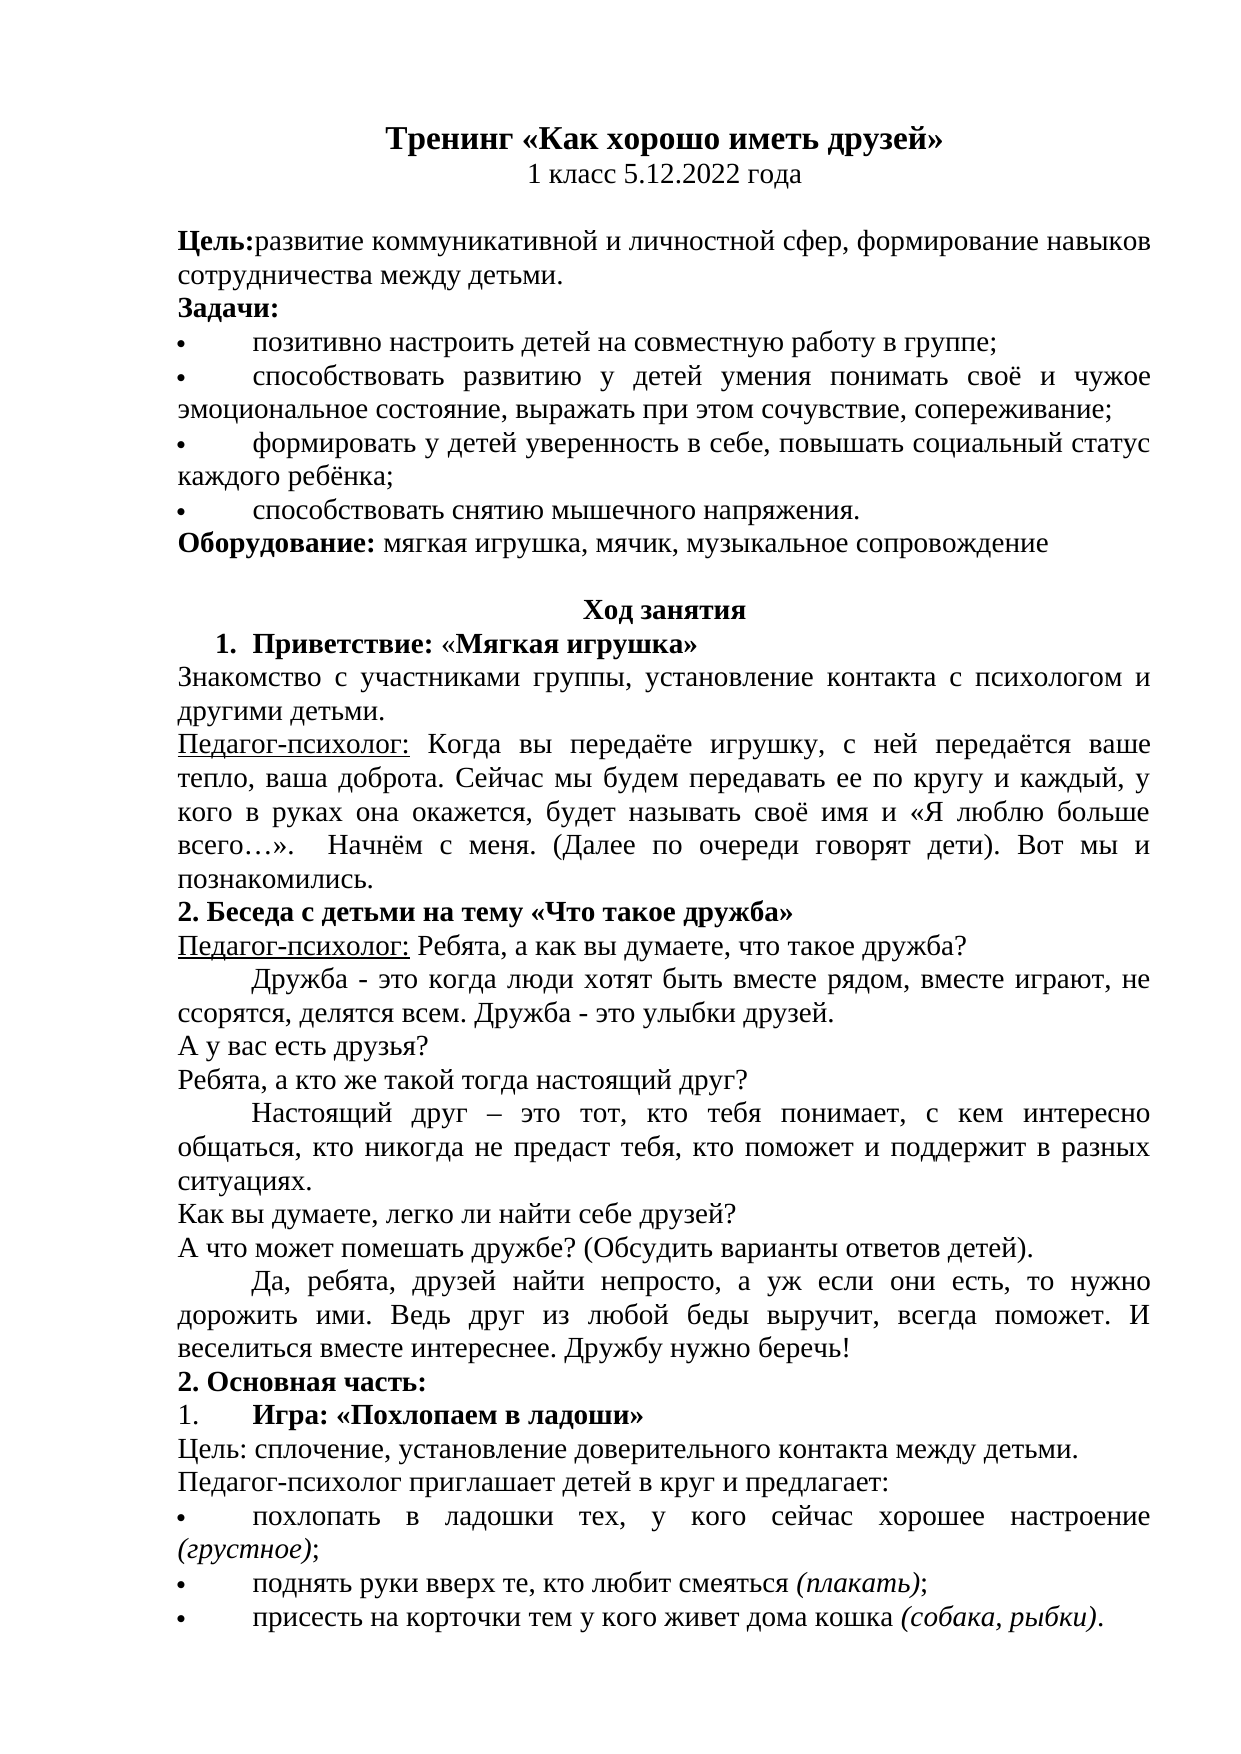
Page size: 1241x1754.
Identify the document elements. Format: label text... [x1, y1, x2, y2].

list Игра: «Похлопаем в ладоши» [177, 1397, 1152, 1431]
list присесть на корточки тем у кого живет дома кошка (собака, рыбки). [177, 1599, 1152, 1632]
text Педагог-психолог: Ребята, а как вы думаете, что такое дружба? [177, 928, 1152, 961]
text 1 класс 5.12.2022 года [177, 156, 1152, 190]
list поднять руки вверх те, кто любит смеяться (плакать); [177, 1565, 1152, 1599]
text А что может помешать дружбе? (Обсудить варианты ответов детей). [177, 1230, 1152, 1263]
list способствовать снятию мышечного напряжения. [177, 492, 1152, 525]
text 2. Основная часть: [177, 1364, 1152, 1397]
text Педагог-психолог: Когда вы передаёте игрушку, с ней передаётся ваше тепло, ваша доброта. Сейчас мы будем передавать ее по кругу и каждый, у кого в руках она окажется, будет называть своё имя и «Я люблю больше всего…». Начнём с меня. (Далее по очереди говорят дети). Вот мы и познакомились. [177, 727, 1152, 894]
text Педагог-психолог приглашает детей в круг и предлагает: [177, 1464, 1152, 1498]
list похлопать в ладошки тех, у кого сейчас хорошее настроение (грустное); [177, 1498, 1152, 1565]
text Оборудование: мягкая игрушка, мячик, музыкальное сопровождение [177, 525, 1152, 559]
list позитивно настроить детей на совместную работу в группе; [177, 324, 1152, 358]
text 2. Беседа с детьми на тему «Что такое дружба» [177, 894, 1152, 928]
text Дружба - это когда люди хотят быть вместе рядом, вместе играют, не ссорятся, делятся всем. Дружба - это улыбки друзей. [177, 961, 1152, 1028]
text Ход занятия [177, 592, 1152, 626]
list формировать у детей уверенность в себе, повышать социальный статус каждого ребёнка; [177, 425, 1152, 492]
text Цель: сплочение, установление доверительного контакта между детьми. [177, 1431, 1152, 1464]
list Приветствие: «Мягкая игрушка» [215, 626, 1152, 659]
text А у вас есть друзья? [177, 1028, 1152, 1062]
list способствовать развитию у детей умения понимать своё и чужое эмоциональное состояние, выражать при этом сочувствие, сопереживание; [177, 358, 1152, 425]
text Цель:развитие коммуникативной и личностной сфер, формирование навыков сотрудничества между детьми. [177, 223, 1152, 291]
text Настоящий друг – это тот, кто тебя понимает, с кем интересно общаться, кто никогда не предаст тебя, кто поможет и поддержит в разных ситуациях. [177, 1096, 1152, 1196]
text Ребята, а кто же такой тогда настоящий друг? [177, 1062, 1152, 1096]
text Как вы думаете, легко ли найти себе друзей? [177, 1196, 1152, 1230]
text Задачи: [177, 291, 1152, 324]
text Знакомство с участниками группы, установление контакта с психологом и другими детьми. [177, 659, 1152, 727]
text Да, ребята, друзей найти непросто, а уж если они есть, то нужно дорожить ими. Ведь друг из любой беды выручит, всегда поможет. И веселиться вместе интереснее. Дружбу нужно беречь! [177, 1263, 1152, 1364]
text Тренинг «Как хорошо иметь друзей» [177, 118, 1152, 156]
